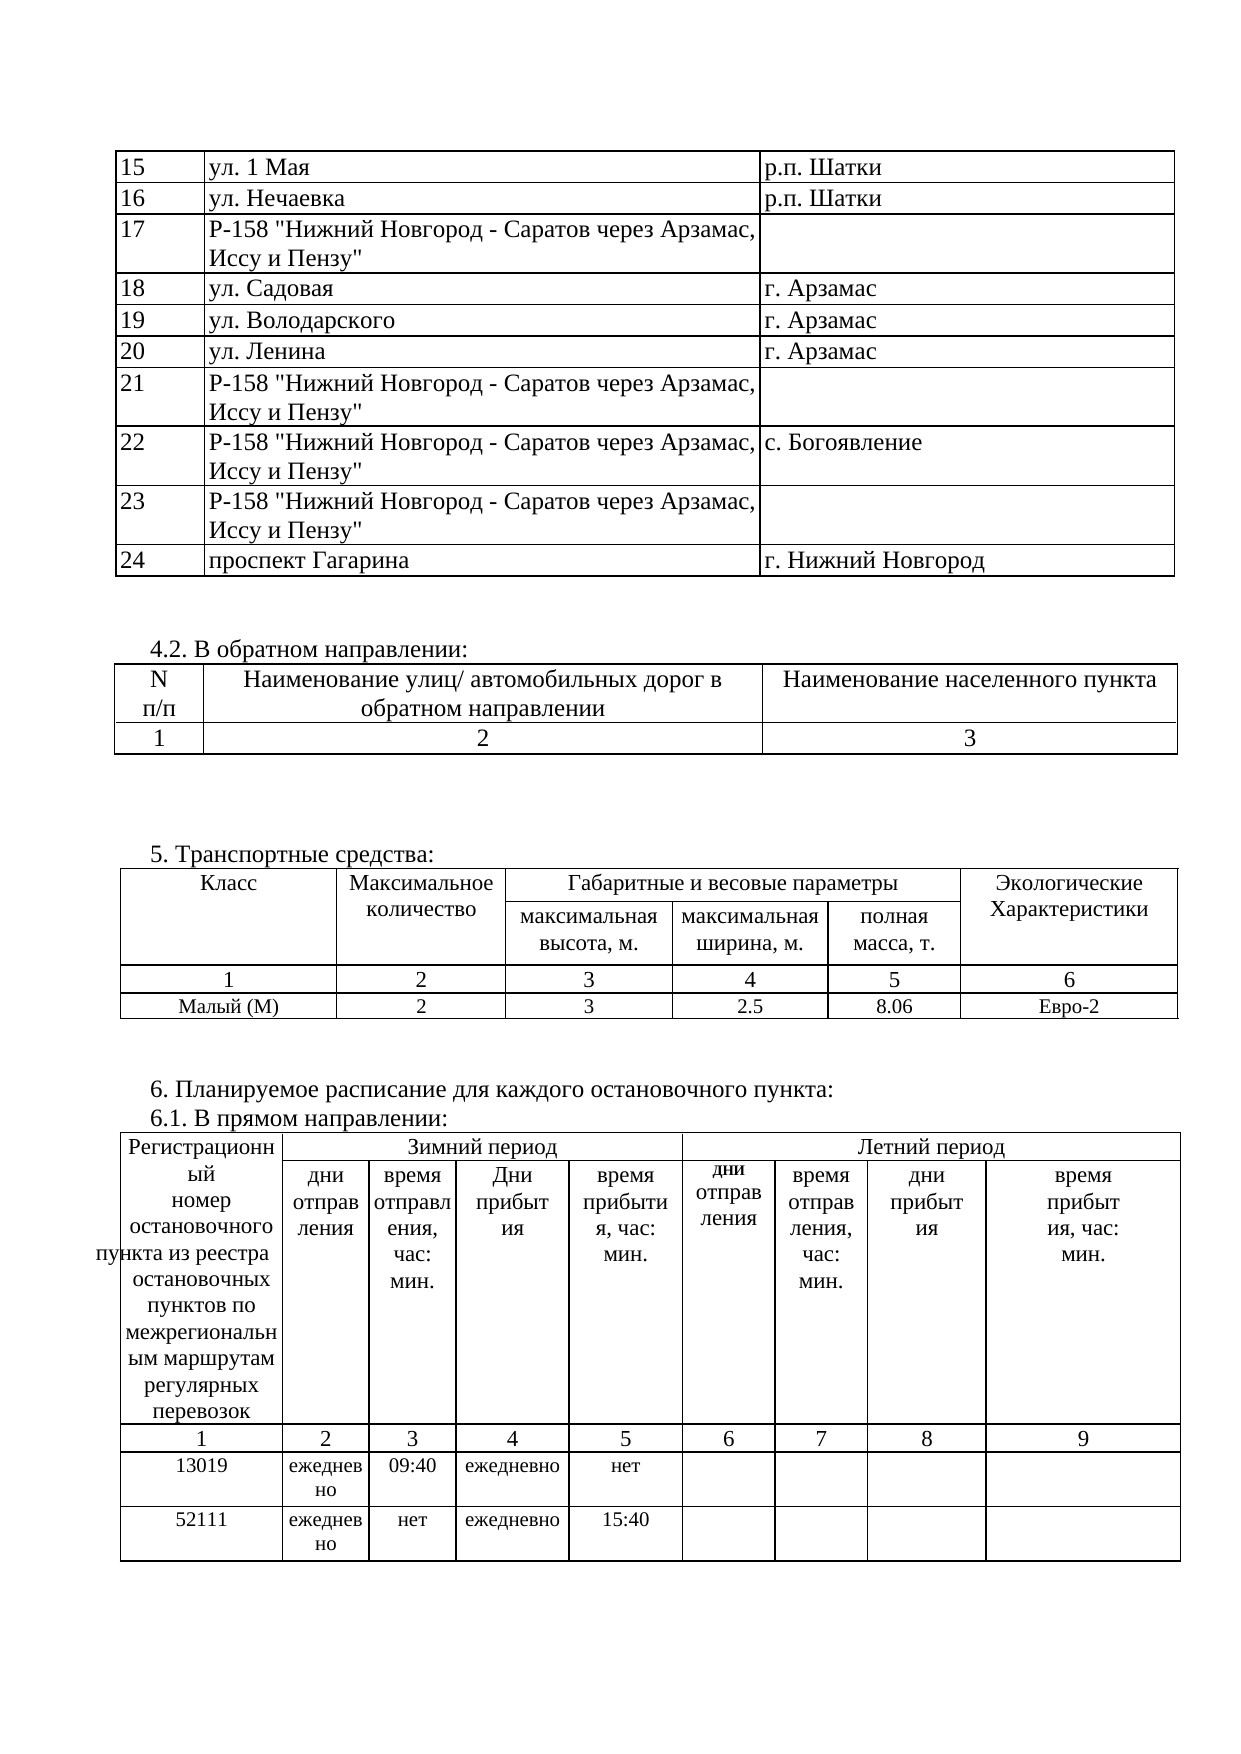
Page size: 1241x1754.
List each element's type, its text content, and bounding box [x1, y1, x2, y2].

table_header Наименование улиц/ автомобильных дорог в обратном направлении [204, 665, 762, 722]
table_cell 8.06 [829, 994, 960, 1018]
table_header Класс [121, 869, 336, 964]
table_cell 23 [117, 486, 204, 543]
table_cell время отправ ления, час: мин. [776, 1161, 867, 1423]
text 6. Планируемое расписание для каждого остановочного пункта: [150, 1074, 1090, 1103]
table_cell 8 [868, 1425, 985, 1451]
text 6.1. В прямом направлении: [150, 1103, 1090, 1132]
table_cell нет [570, 1453, 682, 1506]
table_cell максимальная высота, м. [506, 902, 672, 964]
table_cell 52111 [121, 1507, 282, 1560]
table_cell 09:40 [370, 1453, 455, 1506]
table_cell 1 [121, 1425, 282, 1451]
table_cell 2.5 [673, 994, 827, 1018]
table_cell 5 [570, 1425, 682, 1451]
table_cell нет [370, 1507, 455, 1560]
table_cell 3 [763, 722, 1177, 753]
table_cell г. Арзамас [761, 337, 1174, 366]
table_cell 24 [117, 545, 204, 575]
table_cell 15:40 [570, 1507, 682, 1560]
table_cell [761, 368, 1174, 425]
table_cell 18 [117, 274, 204, 303]
table_cell [868, 1507, 985, 1560]
table_header Летний период [683, 1133, 1180, 1160]
table_cell ежедневно [457, 1453, 568, 1506]
table_cell [761, 486, 1174, 543]
table_cell время прибыти я, час: мин. [570, 1161, 682, 1423]
table_cell ул. Ленина [205, 337, 759, 366]
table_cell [205, 215, 759, 272]
table_cell 3 [506, 966, 672, 992]
table_cell 9 [987, 1425, 1180, 1451]
table_header N п/п [115, 665, 203, 722]
table_cell р.п. Шатки [761, 183, 1174, 213]
table_cell ежедневно [283, 1453, 368, 1506]
table_cell [761, 215, 1174, 272]
table_cell 7 [776, 1425, 867, 1451]
table_cell Дни прибыт ия [457, 1161, 568, 1423]
table_cell [987, 1453, 1180, 1506]
table_cell ул. 1 Мая [205, 152, 759, 181]
table_cell 1 [121, 966, 336, 992]
table_cell ежедневно [457, 1507, 568, 1560]
table_cell дни отправ ления [283, 1161, 368, 1423]
table_header Наименование населенного пункта [763, 665, 1177, 722]
table_cell ул. Садовая [205, 274, 759, 303]
table_cell 2 [204, 723, 762, 753]
table_cell ул. Нечаевка [205, 183, 759, 213]
table_cell 3 [370, 1425, 455, 1451]
table_cell ул. Володарского [205, 305, 759, 335]
table_header Габаритные и весовые параметры [506, 869, 960, 901]
table_cell максимальная ширина, м. [673, 902, 827, 964]
table_cell время прибыт ия, час: мин. [987, 1161, 1180, 1423]
table_cell г. Нижний Новгород [761, 545, 1174, 575]
table_cell 20 [117, 337, 204, 366]
table_cell 17 [117, 215, 204, 272]
text 4.2. В обратном направлении: [150, 634, 1090, 663]
table_cell 19 [117, 305, 204, 335]
table_cell с. Богоявление [761, 427, 1174, 484]
table_cell г. Арзамас [761, 274, 1174, 303]
table_cell [776, 1453, 867, 1506]
table_cell [868, 1453, 985, 1506]
table_cell Малый (М) [121, 994, 336, 1018]
table_cell 2 [337, 994, 505, 1018]
table_cell г. Арзамас [761, 305, 1174, 335]
table_cell Р-158 "Нижний Новгород - Саратов через Арзамас, Иссу и Пензу" [205, 427, 759, 484]
table_cell ДНИ отправ ления [683, 1161, 774, 1423]
table_header Зимний период [283, 1133, 682, 1160]
table_cell 16 [117, 183, 204, 213]
table_cell р.п. Шатки [761, 152, 1174, 181]
table_cell 6 [961, 966, 1177, 992]
text 5. Транспортные средства: [150, 839, 1090, 867]
table_cell 3 [506, 994, 672, 1018]
table_cell время отправл ения, час: мин. [370, 1161, 455, 1423]
table_cell 2 [283, 1425, 368, 1451]
table_cell Р-158 "Нижний Новгород - Саратов через Арзамас, Иссу и Пензу" [205, 368, 759, 425]
table_cell 5 [829, 966, 960, 992]
table_cell дни прибыт ия [868, 1161, 985, 1423]
table_cell 4 [673, 966, 827, 992]
table_cell 13019 [121, 1453, 282, 1506]
table_cell 4 [457, 1425, 568, 1451]
table_cell полная масса, т. [829, 902, 960, 964]
table_cell Р-158 "Нижний Новгород - Саратов через Арзамас, Иссу и Пензу" [205, 486, 759, 543]
table_cell 6 [683, 1425, 774, 1451]
table_cell [776, 1507, 867, 1560]
table_cell Евро-2 [961, 994, 1177, 1018]
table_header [121, 1133, 282, 1423]
table_cell 22 [117, 427, 204, 484]
table_cell 15 [117, 152, 204, 181]
table_cell [987, 1507, 1180, 1560]
table_cell проспект Гагарина [205, 545, 759, 575]
table_cell 1 [115, 723, 203, 753]
table_cell 2 [337, 966, 505, 992]
table_header Экологические Характеристики [961, 869, 1177, 964]
table_header Максимальное количество [337, 869, 505, 964]
table_cell 21 [117, 368, 204, 425]
table_cell [683, 1453, 774, 1506]
table_cell ежедневно [283, 1507, 368, 1560]
table_cell [683, 1507, 774, 1560]
